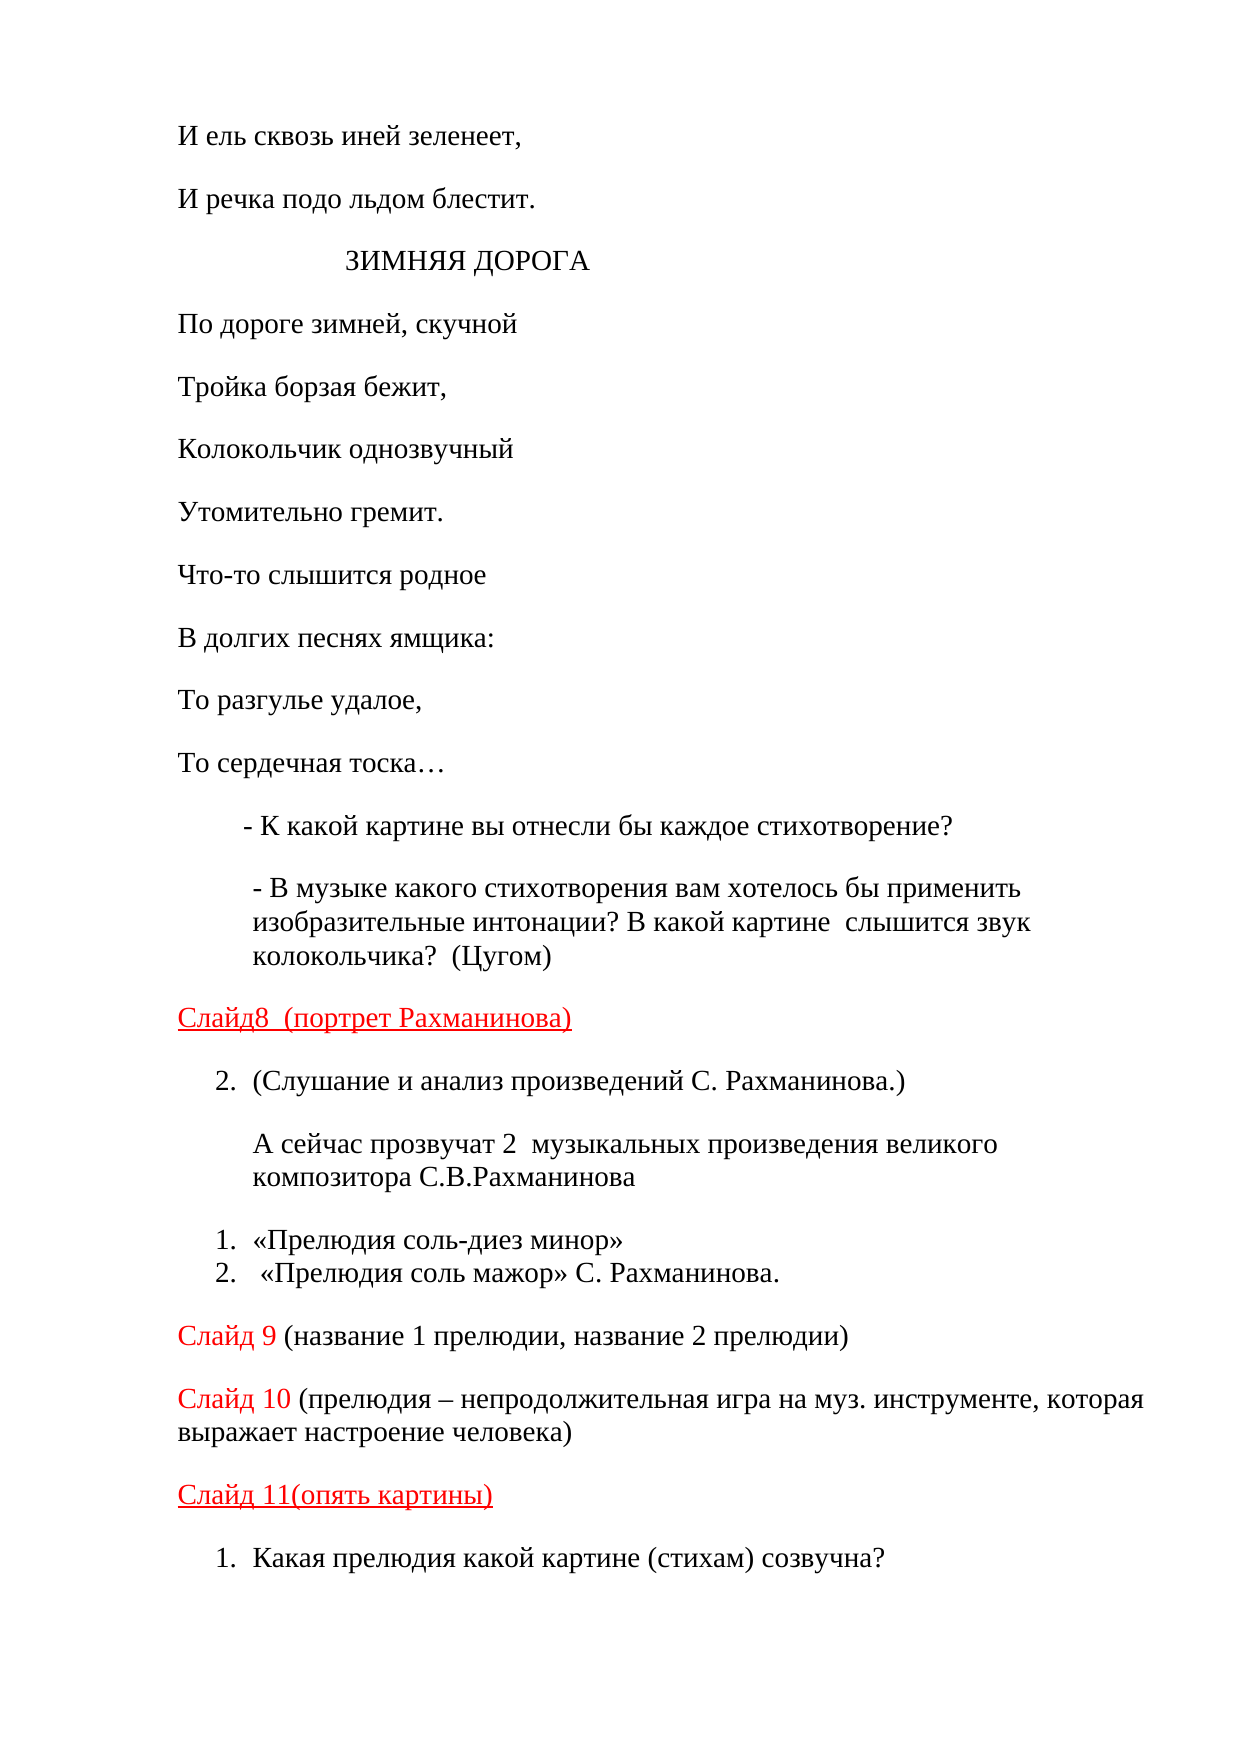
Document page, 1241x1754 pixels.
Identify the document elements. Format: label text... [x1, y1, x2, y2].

list «Прелюдия соль мажор» С. Рахманинова. [215, 1256, 1152, 1289]
text Утомительно гремит. [177, 494, 1152, 528]
text И речка подо льдом блестит. [177, 181, 1152, 214]
text Слайд8 (портрет Рахманинова) [177, 1000, 1152, 1034]
text Что-то слышится родное [177, 557, 1152, 591]
text Колокольчик однозвучный [177, 432, 1152, 465]
text ЗИМНЯЯ ДОРОГА [177, 243, 1152, 277]
text Слайд 11(опять картины) [177, 1477, 1152, 1511]
text То сердечная тоска… [177, 745, 1152, 779]
text Слайд 9 (название 1 прелюдии, название 2 прелюдии) [177, 1318, 1152, 1352]
text Тройка борзая бежит, [177, 369, 1152, 402]
text - К какой картине вы отнесли бы каждое стихотворение? [177, 808, 1152, 841]
text То разгулье удалое, [177, 682, 1152, 716]
list Какая прелюдия какой картине (стихам) созвучна? [215, 1540, 1152, 1573]
list (Слушание и анализ произведений С. Рахманинова.) [215, 1063, 1152, 1097]
text - В музыке какого стихотворения вам хотелось бы применить изобразительные интонации? В какой картине слышится звук колокольчика? (Цугом) [252, 871, 1152, 971]
text И ель сквозь иней зеленеет, [177, 118, 1152, 152]
text А сейчас прозвучат 2 музыкальных произведения великого композитора С.В.Рахманинова [252, 1126, 1152, 1193]
text В долгих песнях ямщика: [177, 620, 1152, 653]
list «Прелюдия соль-диез минор» [215, 1222, 1152, 1256]
text По дороге зимней, скучной [177, 306, 1152, 340]
text Слайд 10 (прелюдия – непродолжительная игра на муз. инструменте, которая выражает настроение человека) [177, 1381, 1152, 1448]
